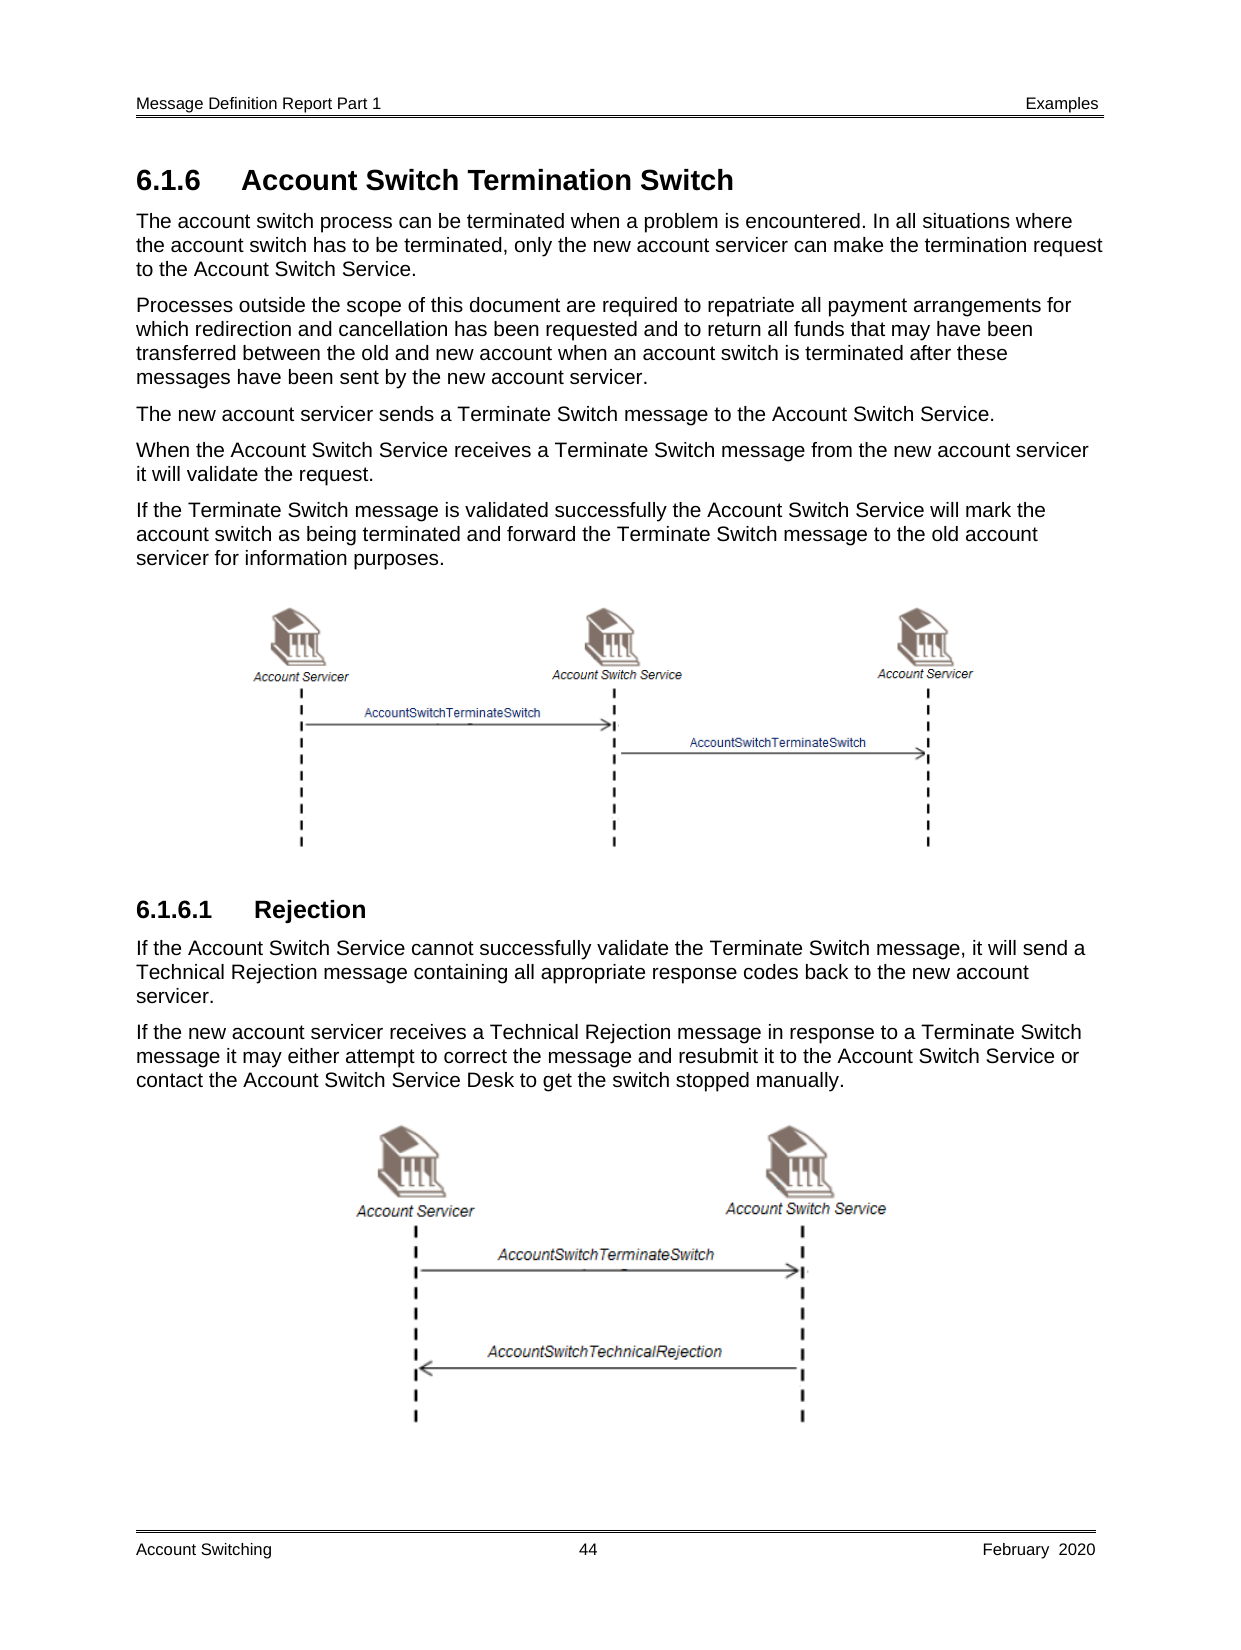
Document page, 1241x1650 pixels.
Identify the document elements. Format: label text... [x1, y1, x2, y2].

text The account switch process can be terminated when a problem is encountered. In all situations where the account switch has to be terminated, only the new account servicer can make the termination request to the Account Switch Service. [136, 209, 1104, 281]
subtitle Rejection [136, 894, 1104, 923]
picture [243, 595, 997, 857]
text If the Account Switch Service cannot successfully validate the Terminate Switch message, it will send a Technical Rejection message containing all appropriate response codes back to the new account servicer. [136, 936, 1104, 1008]
text If the new account servicer receives a Technical Rejection message in response to a Terminate Switch message it may either attempt to correct the message and resubmit it to the Account Switch Service or contact the Account Switch Service Desk to get the switch stopped manually. [136, 1020, 1104, 1092]
text The new account servicer sends a Terminate Switch message to the Account Switch Service. [136, 401, 1104, 425]
picture [351, 1117, 890, 1430]
text Processes outside the scope of this document are required to repatriate all payment arrangements for which redirection and cancellation has been requested and to return all funds that may have been transferred between the old and new account when an account switch is terminated after these messages have been sent by the new account servicer. [136, 293, 1104, 389]
text When the Account Switch Service receives a Terminate Switch message from the new account servicer it will validate the request. [136, 438, 1104, 486]
subtitle Account Switch Termination Switch [136, 163, 1104, 196]
text If the Terminate Switch message is validated successfully the Account Switch Service will mark the account switch as being terminated and forward the Terminate Switch message to the old account servicer for information purposes. [136, 498, 1104, 570]
